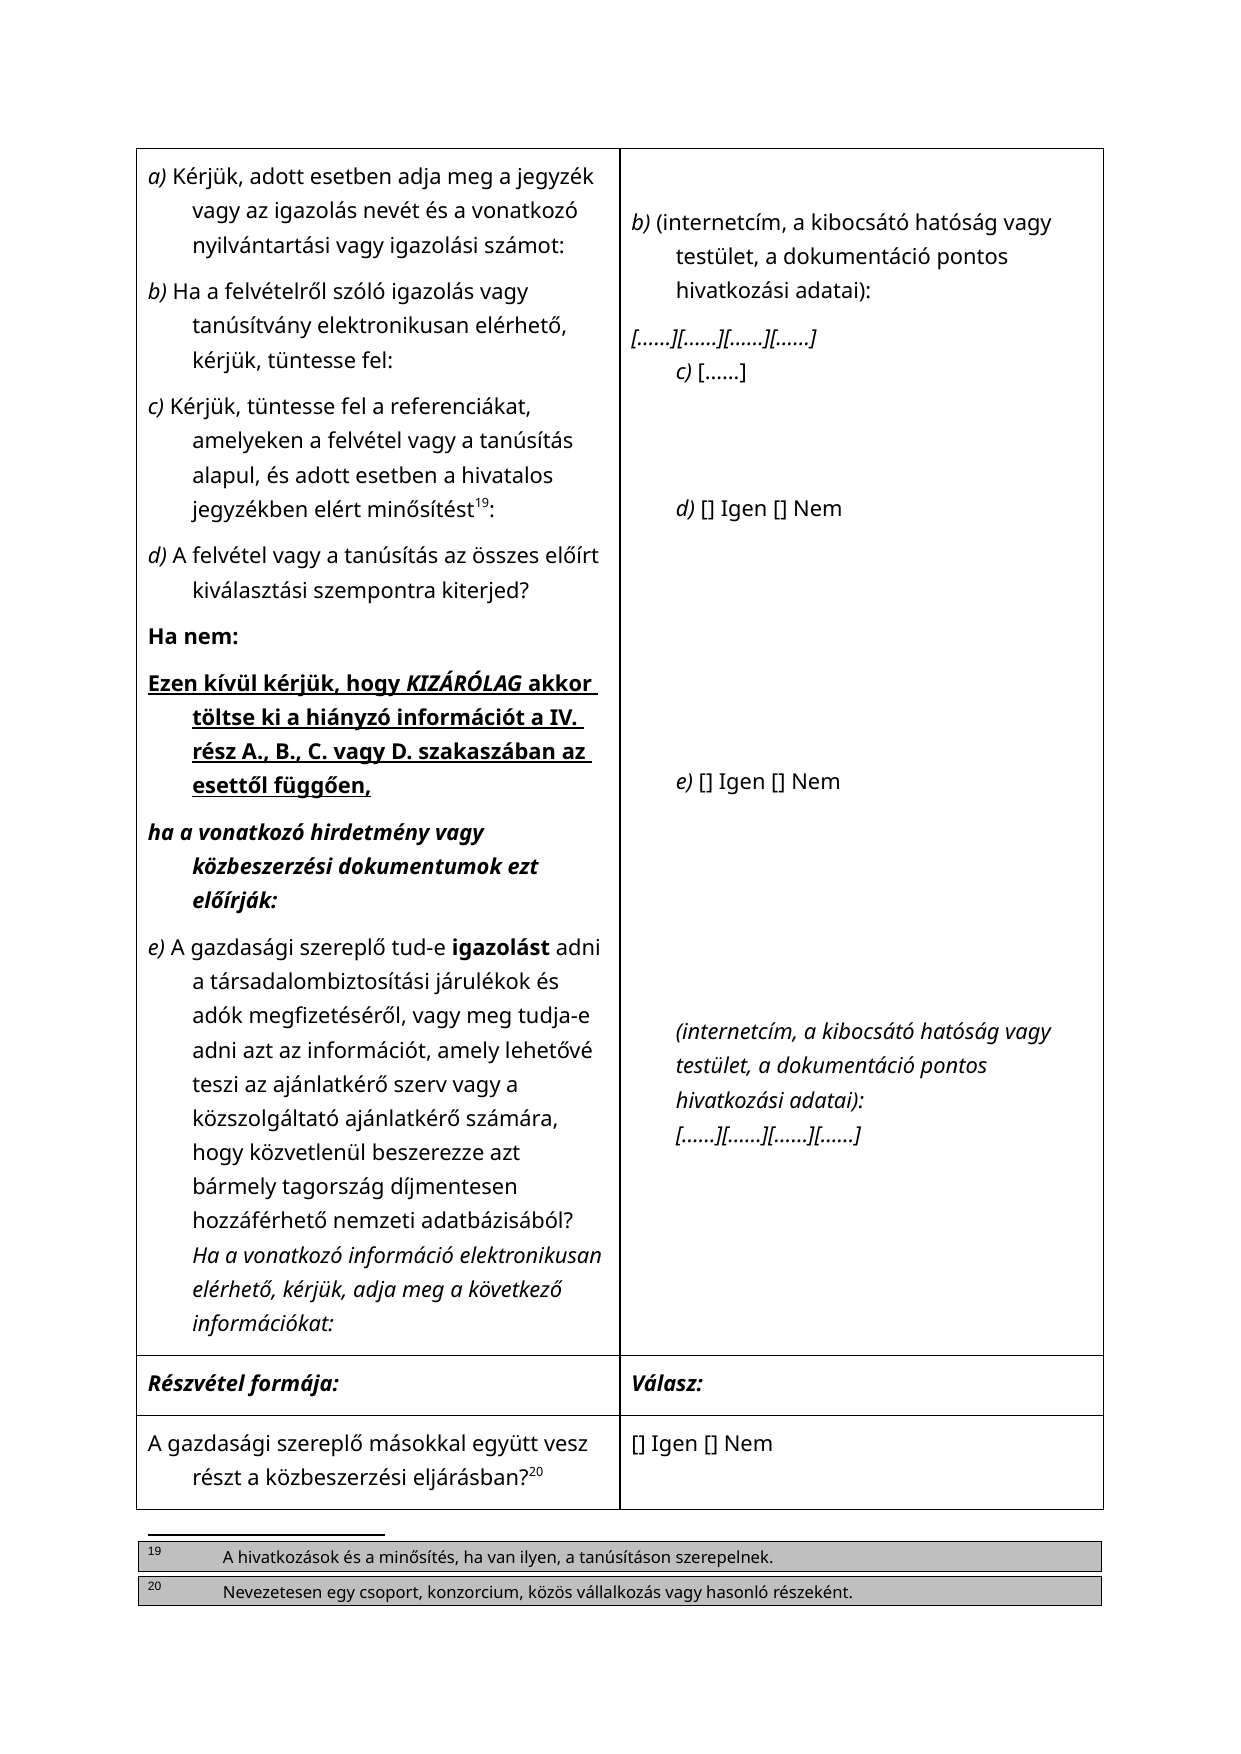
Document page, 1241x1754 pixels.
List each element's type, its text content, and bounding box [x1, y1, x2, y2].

table_cell A gazdasági szereplő másokkal együtt vesz részt a közbeszerzési eljárásban? [137, 1416, 619, 1509]
table_cell Válasz: [621, 1356, 1103, 1414]
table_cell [137, 149, 619, 1354]
table_cell Részvétel formája: [137, 1356, 619, 1414]
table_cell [621, 149, 1103, 1354]
table_cell [] Igen [] Nem [621, 1416, 1103, 1509]
